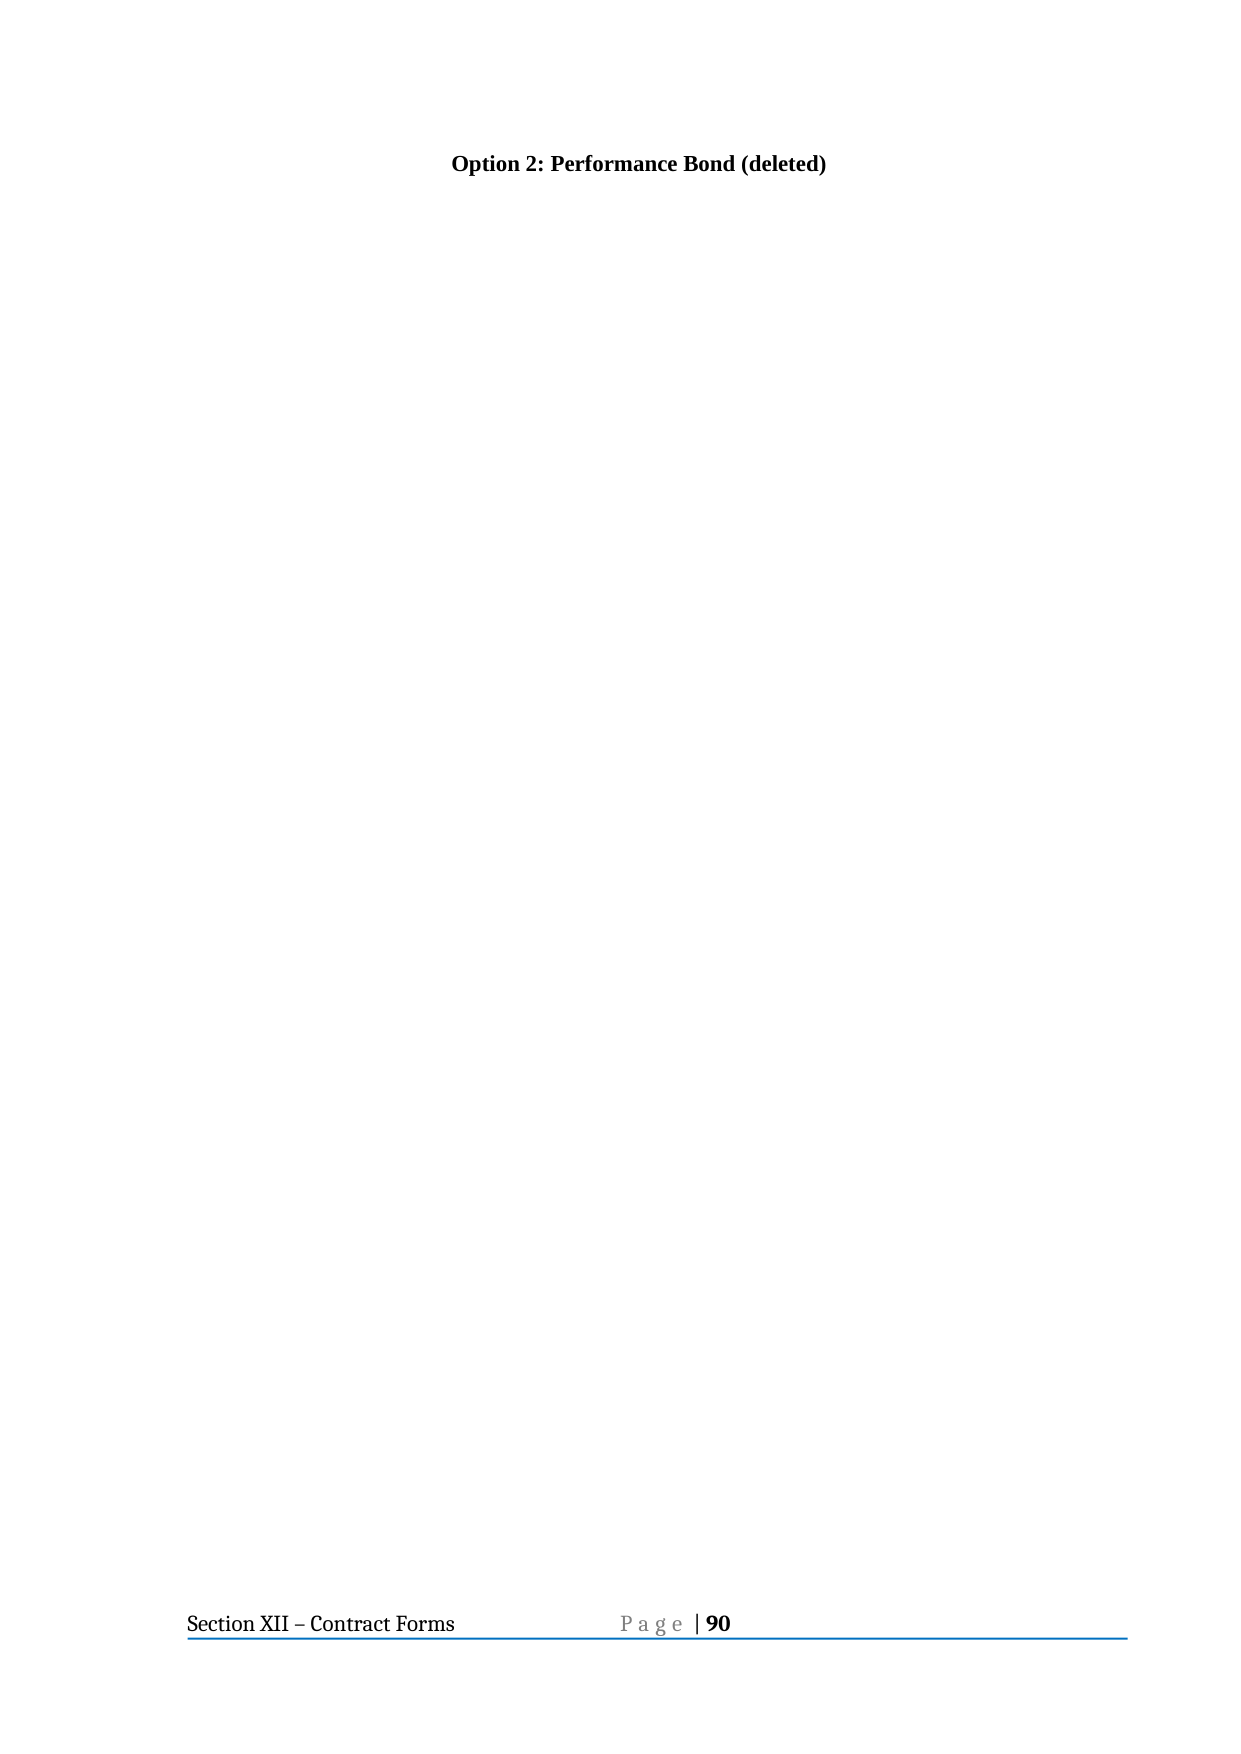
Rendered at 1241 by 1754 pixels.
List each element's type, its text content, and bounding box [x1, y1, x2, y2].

text Option 2: Performance Bond (deleted) [187, 150, 1090, 176]
